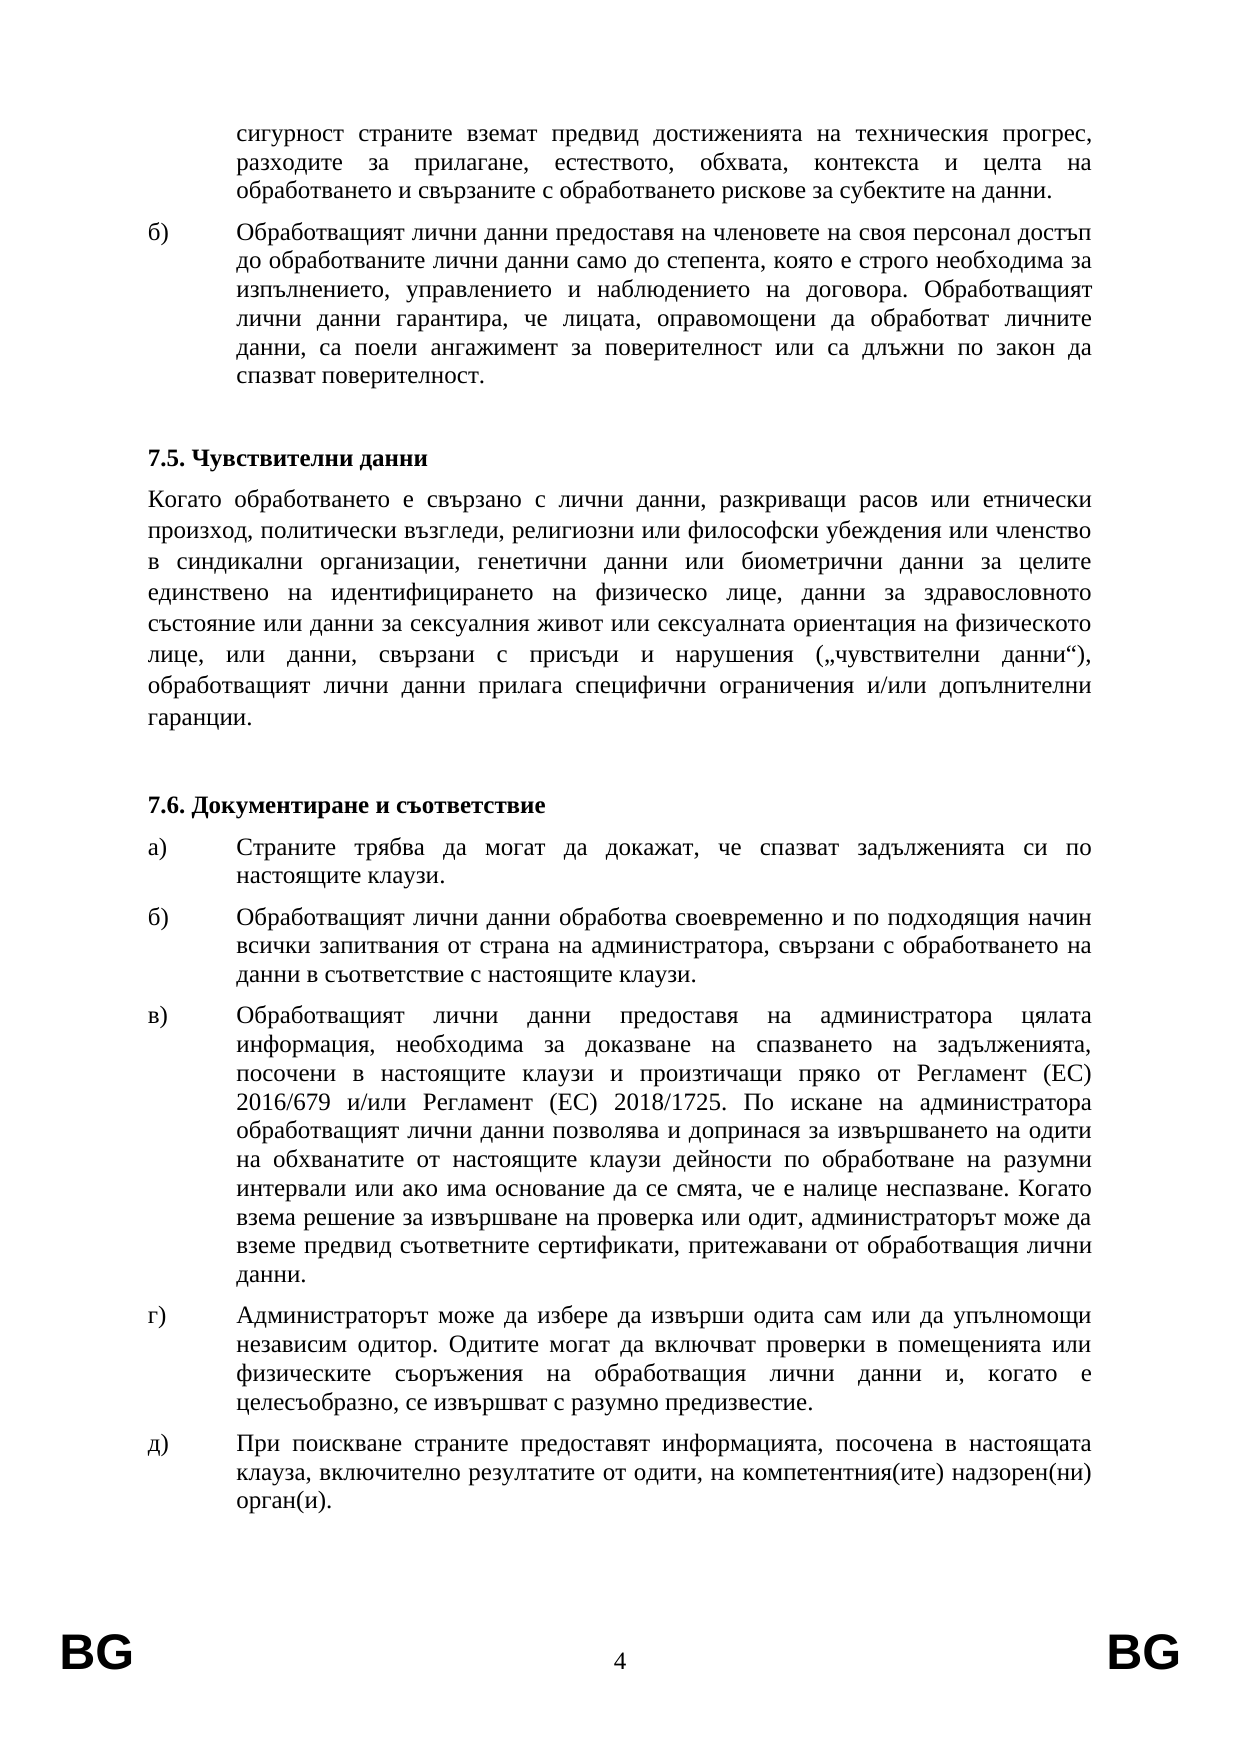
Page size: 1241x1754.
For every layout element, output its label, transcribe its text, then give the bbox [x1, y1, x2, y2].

text д) При поискване страните предоставят информацията, посочена в настоящата клауза, включително резултатите от одити, на компетентния(ите) надзорен(ни) орган(и). [148, 1428, 1093, 1514]
text б) Обработващият лични данни обработва своевременно и по подходящия начин всички запитвания от страна на администратора, свързани с обработването на данни в съответствие с настоящите клаузи. [148, 902, 1093, 988]
text в) Обработващият лични данни предоставя на администратора цялата информация, необходима за доказване на спазването на задълженията, посочени в настоящите клаузи и произтичащи пряко от Регламент (ЕС) 2016/679 и/или Регламент (ЕС) 2018/1725. По искане на администратора обработващият лични данни позволява и допринася за извършването на одити на обхванатите от настоящите клаузи дейности по обработване на разумни интервали или ако има основание да се смята, че е налице неспазване. Когато взема решение за извършване на проверка или одит, администраторът може да вземе предвид съответните сертификати, притежавани от обработващия лични данни. [148, 1001, 1093, 1288]
text а) Страните трябва да могат да докажат, че спазват задълженията си по настоящите клаузи. [148, 832, 1093, 889]
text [148, 118, 1093, 204]
text г) Администраторът може да избере да извърши одита сам или да упълномощи независим одитор. Одитите могат да включват проверки в помещенията или физическите съоръжения на обработващия лични данни и, когато е целесъобразно, се извършват с разумно предизвестие. [148, 1301, 1093, 1416]
text б) Обработващият лични данни предоставя на членовете на своя персонал достъп до обработваните лични данни само до степента, която е строго необходима за изпълнението, управлението и наблюдението на договора. Обработващият лични данни гарантира, че лицата, оправомощени да обработват личните данни, са поели ангажимент за поверителност или са длъжни по закон да спазват поверителност. [148, 217, 1093, 389]
text 7.6. Документиране и съответствие [148, 791, 1093, 819]
text 7.5. Чувствителни данни [148, 443, 1093, 472]
list Когато обработването е свързано с лични данни, разкриващи расов или етнически произход, политически възгледи, религиозни или философски убеждения или членство в синдикални организации, генетични данни или биометрични данни за целите единствено на идентифицирането на физическо лице, данни за здравословното състояние или данни за сексуалния живот или сексуалната ориентация на физическото лице, или данни, свързани с присъди и нарушения („чувствителни данни“), обработващият лични данни прилага специфични ограничения и/или допълнителни гаранции. [148, 484, 1093, 730]
